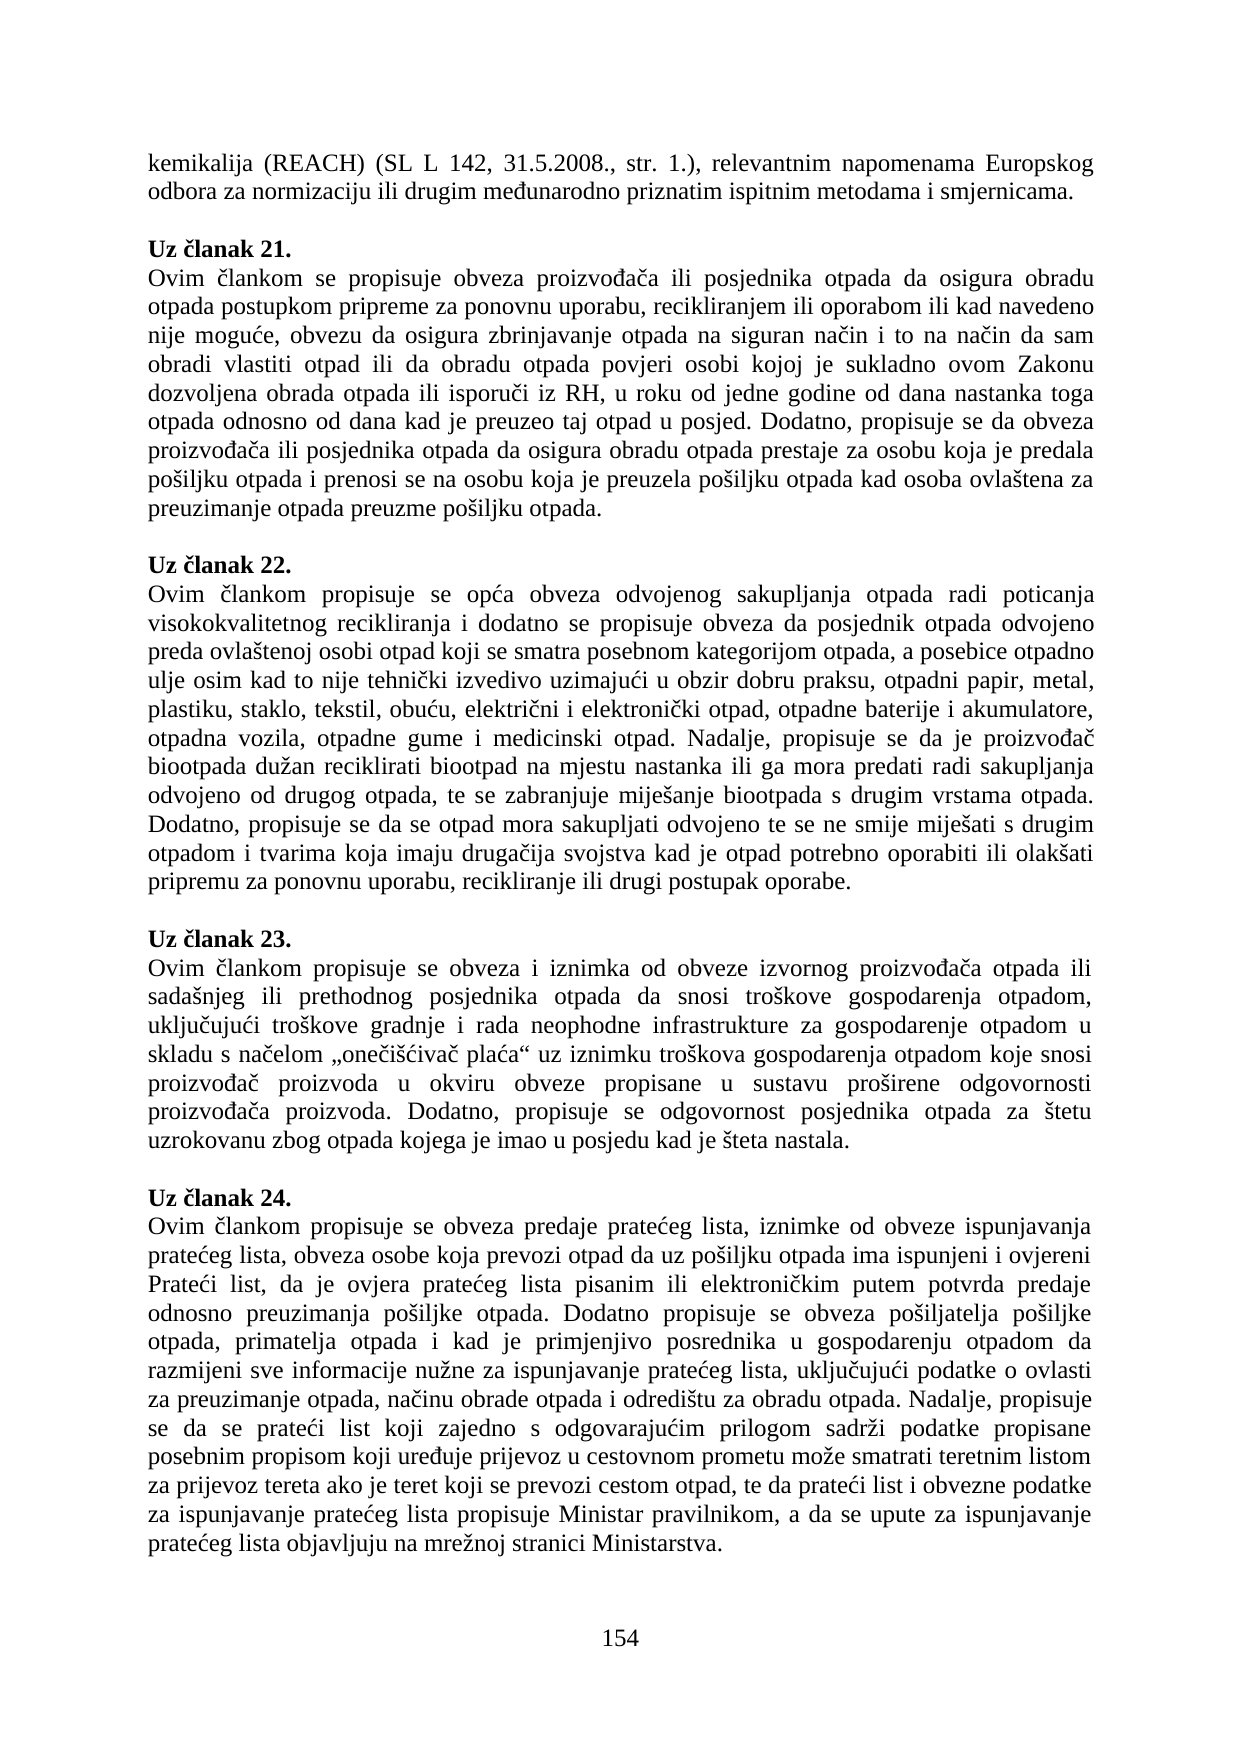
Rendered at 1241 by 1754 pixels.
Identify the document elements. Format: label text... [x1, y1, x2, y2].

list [148, 148, 1095, 205]
text Uz članak 24. [148, 1183, 1093, 1211]
text Uz članak 23. [148, 924, 1093, 953]
list Ovim člankom propisuje se opća obveza odvojenog sakupljanja otpada radi poticanja visokokvalitetnog recikliranja i dodatno se propisuje obveza da posjednik otpada odvojeno preda ovlaštenoj osobi otpad koji se smatra posebnom kategorijom otpada, a posebice otpadno ulje osim kad to nije tehnički izvedivo uzimajući u obzir dobru praksu, otpadni papir, metal, plastiku, staklo, tekstil, obuću, električni i elektronički otpad, otpadne baterije i akumulatore, otpadna vozila, otpadne gume i medicinski otpad. Nadalje, propisuje se da je proizvođač biootpada dužan reciklirati biootpad na mjestu nastanka ili ga mora predati radi sakupljanja odvojeno od drugog otpada, te se zabranjuje miješanje biootpada s drugim vrstama otpada. Dodatno, propisuje se da se otpad mora sakupljati odvojeno te se ne smije miješati s drugim otpadom i tvarima koja imaju drugačija svojstva kad je otpad potrebno oporabiti ili olakšati pripremu za ponovnu uporabu, recikliranje ili drugi postupak oporabe. [148, 579, 1095, 895]
list Ovim člankom se propisuje obveza proizvođača ili posjednika otpada da osigura obradu otpada postupkom pripreme za ponovnu uporabu, recikliranjem ili oporabom ili kad navedeno nije moguće, obvezu da osigura zbrinjavanje otpada na siguran način i to na način da sam obradi vlastiti otpad ili da obradu otpada povjeri osobi kojoj je sukladno ovom Zakonu dozvoljena obrada otpada ili isporuči iz RH, u roku od jedne godine od dana nastanka toga otpada odnosno od dana kad je preuzeo taj otpad u posjed. Dodatno, propisuje se da obveza proizvođača ili posjednika otpada da osigura obradu otpada prestaje za osobu koja je predala pošiljku otpada i prenosi se na osobu koja je preuzela pošiljku otpada kad osoba ovlaštena za preuzimanje otpada preuzme pošiljku otpada. [148, 263, 1095, 521]
text Ovim člankom propisuje se obveza i iznimka od obveze izvornog proizvođača otpada ili sadašnjeg ili prethodnog posjednika otpada da snosi troškove gospodarenja otpadom, uključujući troškove gradnje i rada neophodne infrastrukture za gospodarenje otpadom u skladu s načelom „onečišćivač plaća“ uz iznimku troškova gospodarenja otpadom koje snosi proizvođač proizvoda u okviru obveze propisane u sustavu proširene odgovornosti proizvođača proizvoda. Dodatno, propisuje se odgovornost posjednika otpada za štetu uzrokovanu zbog otpada kojega je imao u posjedu kad je šteta nastala. [148, 953, 1093, 1154]
text Uz članak 21. [148, 234, 1093, 263]
text Ovim člankom propisuje se obveza predaje pratećeg lista, iznimke od obveze ispunjavanja pratećeg lista, obveza osobe koja prevozi otpad da uz pošiljku otpada ima ispunjeni i ovjereni Prateći list, da je ovjera pratećeg lista pisanim ili elektroničkim putem potvrda predaje odnosno preuzimanja pošiljke otpada. Dodatno propisuje se obveza pošiljatelja pošiljke otpada, primatelja otpada i kad je primjenjivo posrednika u gospodarenju otpadom da razmijeni sve informacije nužne za ispunjavanje pratećeg lista, uključujući podatke o ovlasti za preuzimanje otpada, načinu obrade otpada i odredištu za obradu otpada. Nadalje, propisuje se da se prateći list koji zajedno s odgovarajućim prilogom sadrži podatke propisane posebnim propisom koji uređuje prijevoz u cestovnom prometu može smatrati teretnim listom za prijevoz tereta ako je teret koji se prevozi cestom otpad, te da prateći list i obvezne podatke za ispunjavanje pratećeg lista propisuje Ministar pravilnikom, a da se upute za ispunjavanje pratećeg lista objavljuju na mrežnoj stranici Ministarstva. [148, 1211, 1093, 1556]
text Uz članak 22. [148, 550, 1093, 579]
